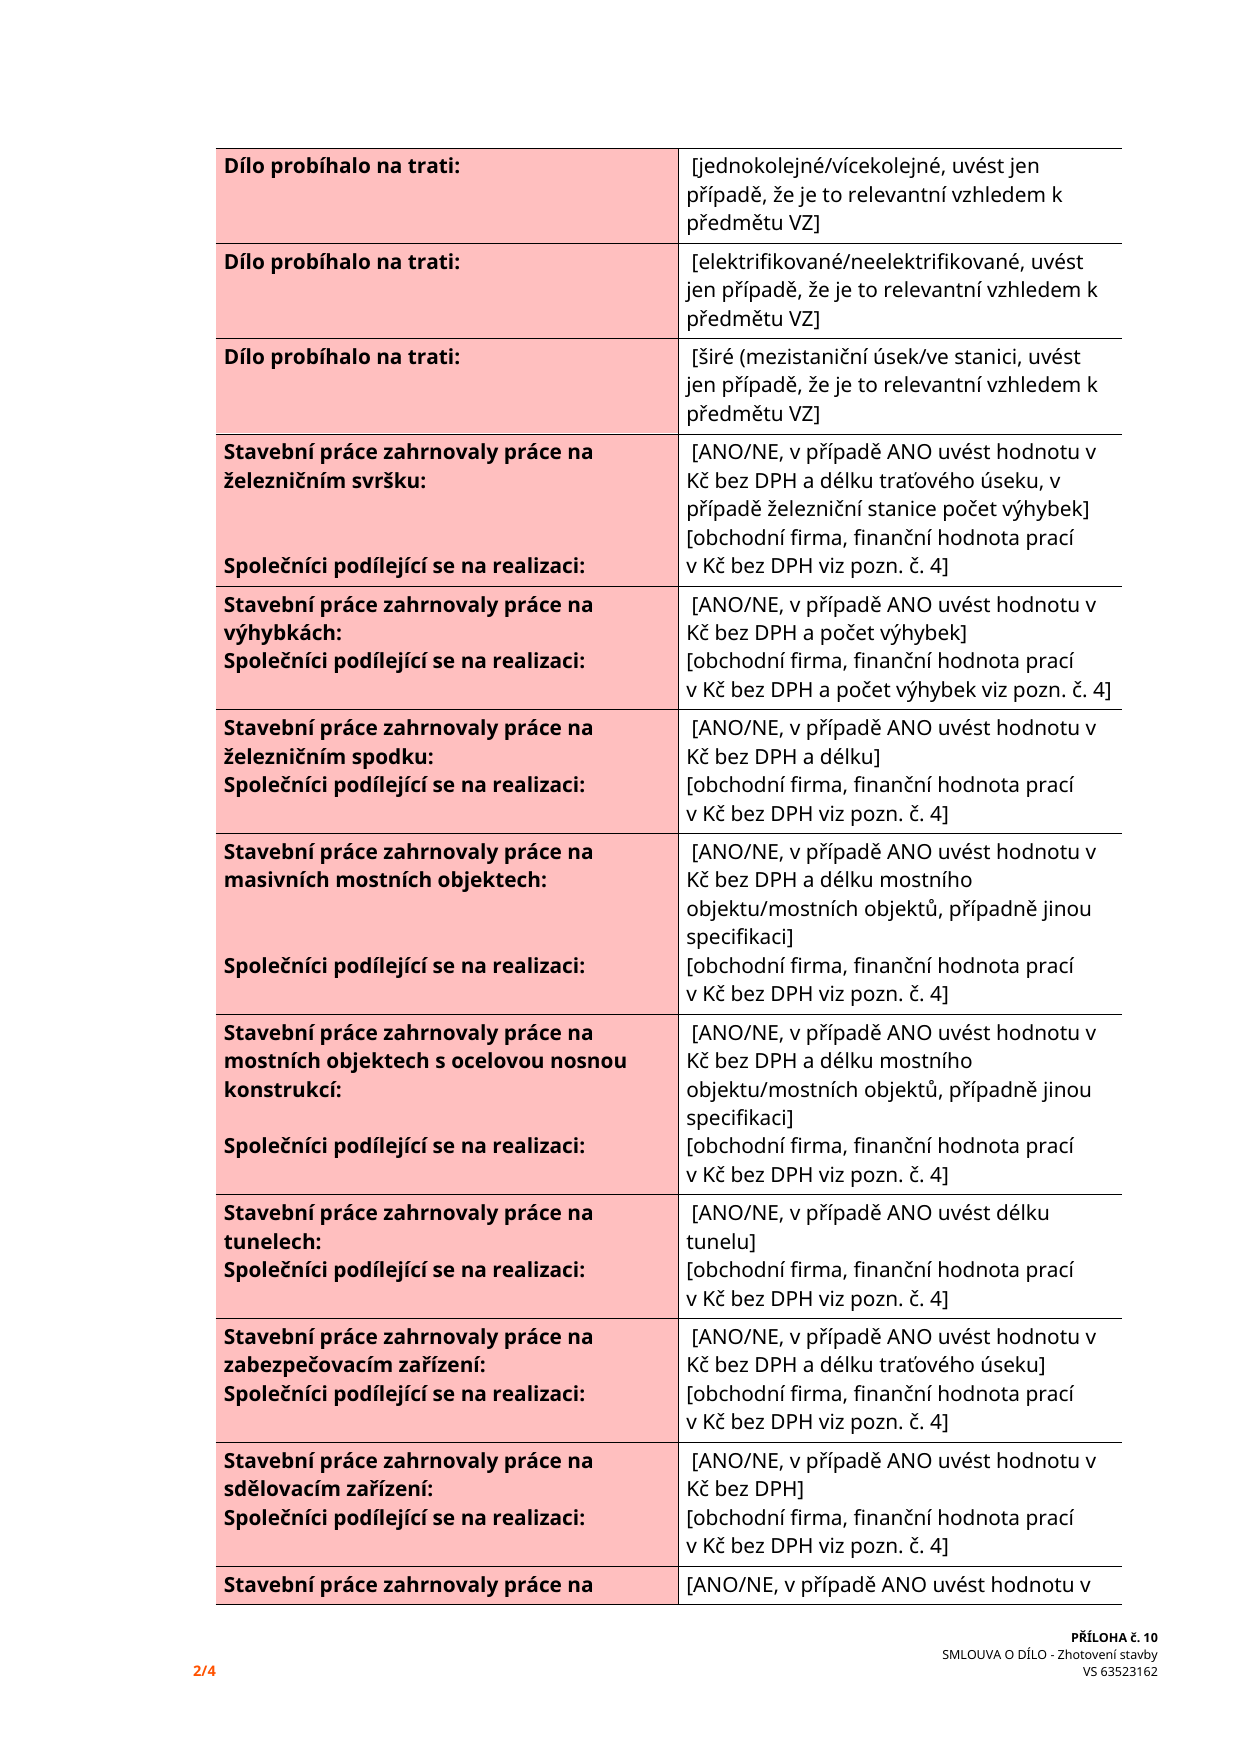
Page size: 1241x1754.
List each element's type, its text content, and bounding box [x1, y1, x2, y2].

table_cell Stavební práce zahrnovaly práce na tunelech: Společníci podílející se na realizaci: [216, 1195, 678, 1318]
table_cell [ANO/NE, v případě ANO uvést hodnotu v Kč bez DPH a délku traťového úseku] [obchodní firma, finanční hodnota prací v Kč bez DPH viz pozn. č. 4] [679, 1319, 1122, 1442]
table_cell Stavební práce zahrnovaly práce na mostních objektech s ocelovou nosnou konstrukcí: Společníci podílející se na realizaci: [216, 1015, 678, 1194]
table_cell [679, 1567, 1122, 1604]
table_cell Stavební práce zahrnovaly práce na železničním svršku: Společníci podílející se na realizaci: [216, 435, 678, 586]
table_cell [širé (mezistaniční úsek/ve stanici, uvést jen případě, že je to relevantní vzhledem k předmětu VZ] [679, 339, 1122, 433]
table_cell [elektrifikované/neelektrifikované, uvést jen případě, že je to relevantní vzhledem k předmětu VZ] [679, 244, 1122, 338]
table_cell [ANO/NE, v případě ANO uvést délku tunelu] [obchodní firma, finanční hodnota prací v Kč bez DPH viz pozn. č. 4] [679, 1195, 1122, 1318]
table_cell [ANO/NE, v případě ANO uvést hodnotu v Kč bez DPH a délku mostního objektu/mostních objektů, případně jinou specifikaci] [obchodní firma, finanční hodnota prací v Kč bez DPH viz pozn. č. 4] [679, 1015, 1122, 1194]
table_cell [jednokolejné/vícekolejné, uvést jen případě, že je to relevantní vzhledem k předmětu VZ] [679, 149, 1122, 243]
table_cell [ANO/NE, v případě ANO uvést hodnotu v Kč bez DPH a délku mostního objektu/mostních objektů, případně jinou specifikaci] [obchodní firma, finanční hodnota prací v Kč bez DPH viz pozn. č. 4] [679, 834, 1122, 1014]
table_cell Dílo probíhalo na trati: [216, 244, 678, 338]
table_cell Stavební práce zahrnovaly práce na sdělovacím zařízení: Společníci podílející se na realizaci: [216, 1443, 678, 1566]
table_cell [ANO/NE, v případě ANO uvést hodnotu v Kč bez DPH a počet výhybek] [obchodní firma, finanční hodnota prací v Kč bez DPH a počet výhybek viz pozn. č. 4] [679, 587, 1122, 709]
table_cell [ANO/NE, v případě ANO uvést hodnotu v Kč bez DPH a délku traťového úseku, v případě železniční stanice počet výhybek] [obchodní firma, finanční hodnota prací v Kč bez DPH viz pozn. č. 4] [679, 435, 1122, 586]
table_cell [ANO/NE, v případě ANO uvést hodnotu v Kč bez DPH a délku] [obchodní firma, finanční hodnota prací v Kč bez DPH viz pozn. č. 4] [679, 710, 1122, 833]
table_cell Stavební práce zahrnovaly práce na masivních mostních objektech: Společníci podílející se na realizaci: [216, 834, 678, 1014]
table_cell Stavební práce zahrnovaly práce na zabezpečovacím zařízení: Společníci podílející se na realizaci: [216, 1319, 678, 1442]
table_cell Stavební práce zahrnovaly práce na železničním spodku: Společníci podílející se na realizaci: [216, 710, 678, 833]
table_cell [216, 1567, 678, 1604]
table_cell Dílo probíhalo na trati: [216, 149, 678, 243]
table_cell Stavební práce zahrnovaly práce na výhybkách: Společníci podílející se na realizaci: [216, 587, 678, 709]
table_cell [ANO/NE, v případě ANO uvést hodnotu v Kč bez DPH] [obchodní firma, finanční hodnota prací v Kč bez DPH viz pozn. č. 4] [679, 1443, 1122, 1566]
table_cell Dílo probíhalo na trati: [216, 339, 678, 433]
